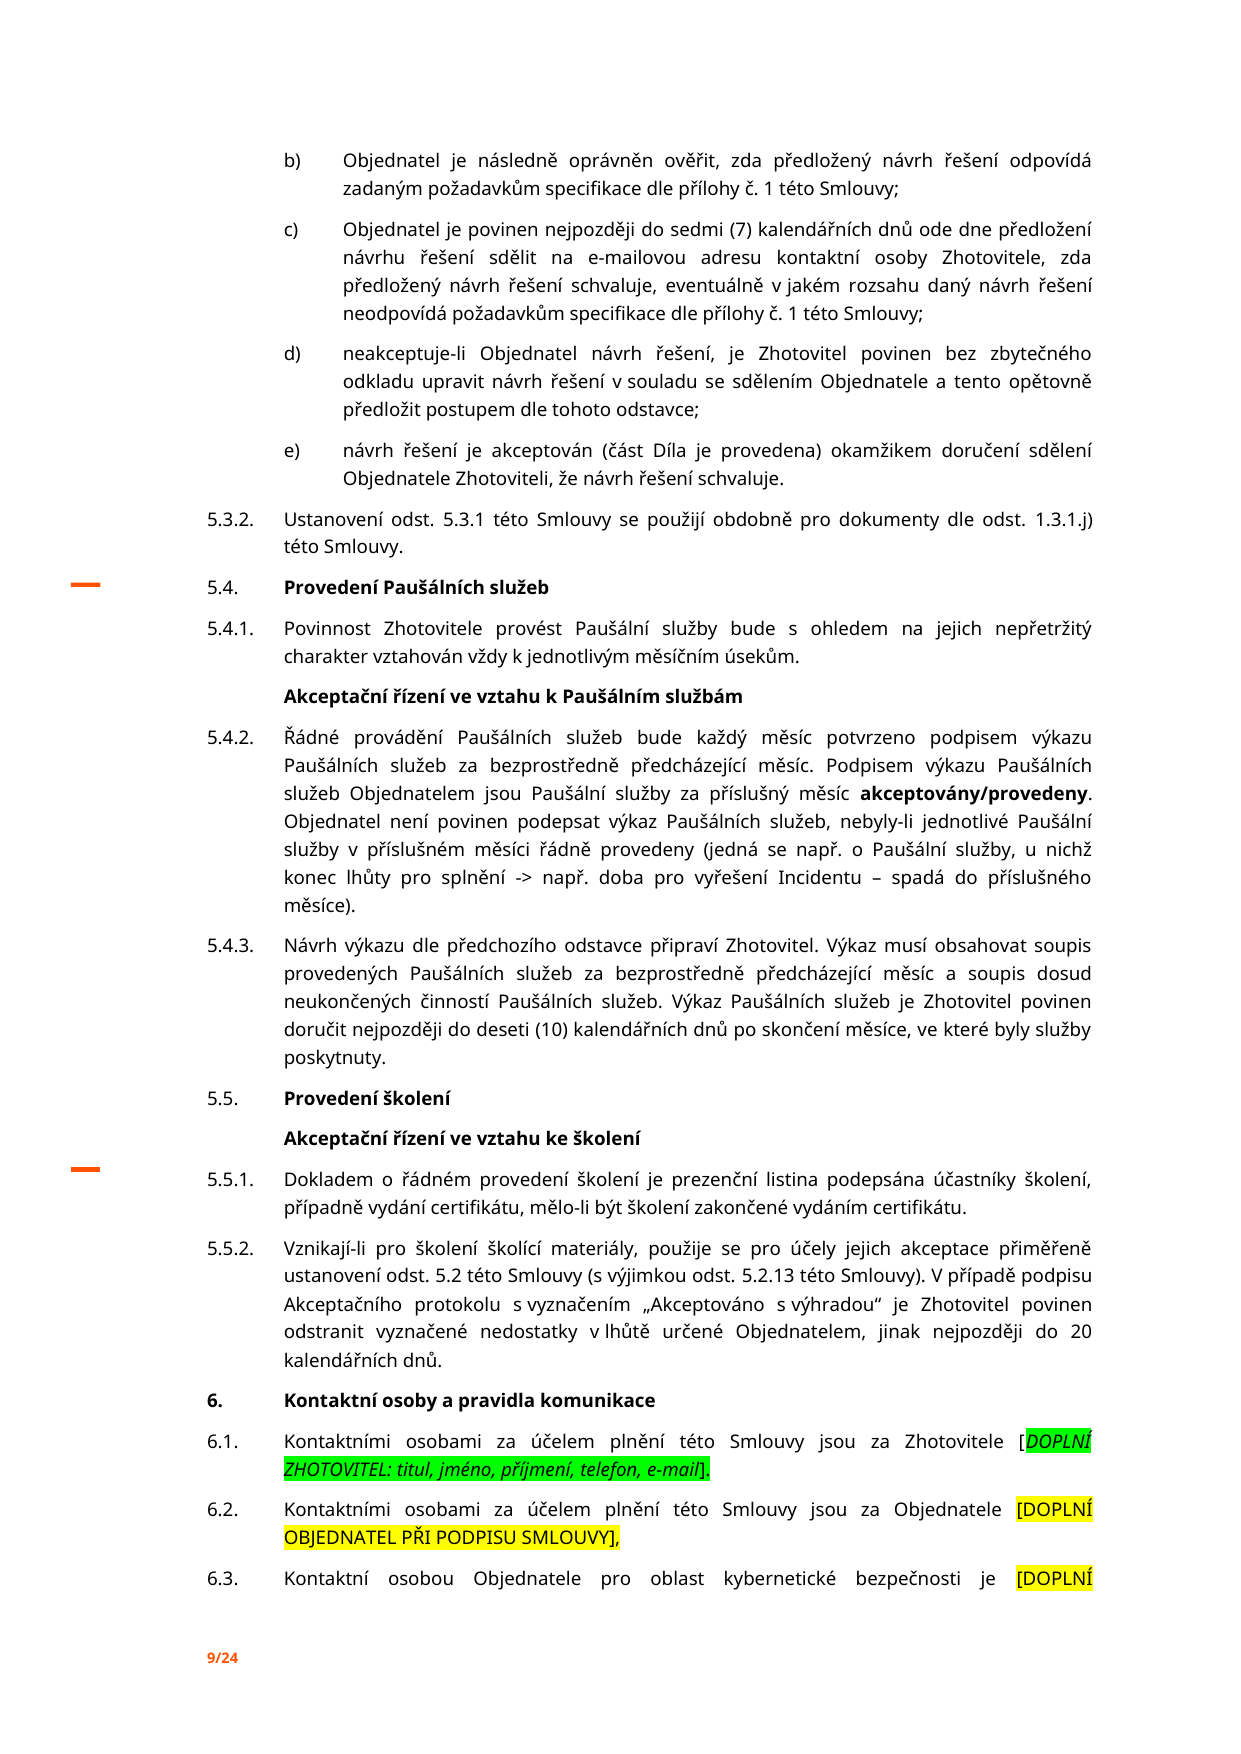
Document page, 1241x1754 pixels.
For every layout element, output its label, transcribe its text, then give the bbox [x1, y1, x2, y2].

text Kontaktními osobami za účelem plnění této Smlouvy jsou za Objednatele [DOPLNÍ OBJEDNATEL PŘI PODPISU SMLOUVY], [207, 1496, 1093, 1550]
text Ustanovení odst. 5.3.1 této Smlouvy se použijí obdobně pro dokumenty dle odst. 1.3.j) této Smlouvy. [207, 506, 1093, 559]
text Objednatel je následně oprávněn ověřit, zda předložený návrh řešení odpovídá zadaným požadavkům specifikace dle přílohy č. 1 této Smlouvy; [283, 148, 1093, 201]
text návrh řešení je akceptován (část Díla je provedena) okamžikem doručení sdělení Objednatele Zhotoviteli, že návrh řešení schvaluje. [283, 437, 1093, 491]
text Kontaktní osoby a pravidla komunikace [207, 1387, 1093, 1413]
text Povinnost Zhotovitele provést Paušální služby bude s ohledem na jejich nepřetržitý charakter vztahován vždy k jednotlivým měsíčním úsekům. [207, 615, 1093, 668]
text Provedení Paušálních služeb [207, 574, 1093, 600]
text Kontaktní osobou Objednatele pro oblast kybernetické bezpečnosti je [DOPLNÍ OBJEDNATEL PŘI PODPISU SMLOUVY]. [207, 1565, 1016, 1591]
text Objednatel je povinen nejpozději do sedmi (7) kalendářních dnů ode dne předložení návrhu řešení sdělit na e-mailovou adresu kontaktní osoby Zhotovitele, zda předložený návrh řešení schvaluje, eventuálně v jakém rozsahu daný návrh řešení neodpovídá požadavkům specifikace dle přílohy č. 1 této Smlouvy; [283, 216, 1093, 326]
text Akceptační řízení ve vztahu ke školení [283, 1126, 1093, 1151]
text neakceptuje-li Objednatel návrh řešení, je Zhotovitel povinen bez zbytečného odkladu upravit návrh řešení v souladu se sdělením Objednatele a tento opětovně předložit postupem dle tohoto odstavce; [283, 341, 1093, 422]
text Kontaktními osobami za účelem plnění této Smlouvy jsou za Zhotovitele [DOPLNÍ ZHOTOVITEL: titul, jméno, příjmení, telefon, e-mail]. [207, 1428, 1093, 1481]
text Dokladem o řádném provedení školení je prezenční listina podepsána účastníky školení, případně vydání certifikátu, mělo-li být školení zakončené vydáním certifikátu. [207, 1166, 1093, 1220]
text Akceptační řízení ve vztahu k Paušálním službám [283, 683, 1093, 709]
text Vznikají-li pro školení školící materiály, použije se pro účely jejich akceptace přiměřeně ustanovení odst. 5.2 této Smlouvy (s výjimkou odst. 5.2.13 této Smlouvy). V případě podpisu Akceptačního protokolu s vyznačením „Akceptováno s výhradou“ je Zhotovitel povinen odstranit vyznačené nedostatky v lhůtě určené Objednatelem, jinak nejpozději do 20 kalendářních dnů. [207, 1235, 1093, 1372]
text Řádné provádění Paušálních služeb bude každý měsíc potvrzeno podpisem výkazu Paušálních služeb za bezprostředně předcházející měsíc. Podpisem výkazu Paušálních služeb Objednatelem jsou Paušální služby za příslušný měsíc akceptovány/provedeny. Objednatel není povinen podepsat výkaz Paušálních služeb, nebyly-li jednotlivé Paušální služby v příslušném měsíci řádně provedeny (jedná se např. o Paušální služby, u nichž konec lhůty pro splnění -> např. doba pro vyřešení Incidentu – spadá do příslušného měsíce). [207, 724, 1093, 918]
text Provedení školení [207, 1085, 1093, 1111]
text Návrh výkazu dle předchozího odstavce připraví Zhotovitel. Výkaz musí obsahovat soupis provedených Paušálních služeb za bezprostředně předcházející měsíc a soupis dosud neukončených činností Paušálních služeb. Výkaz Paušálních služeb je Zhotovitel povinen doručit nejpozději do deseti (10) kalendářních dnů po skončení měsíce, ve které byly služby poskytnuty. [207, 933, 1093, 1070]
